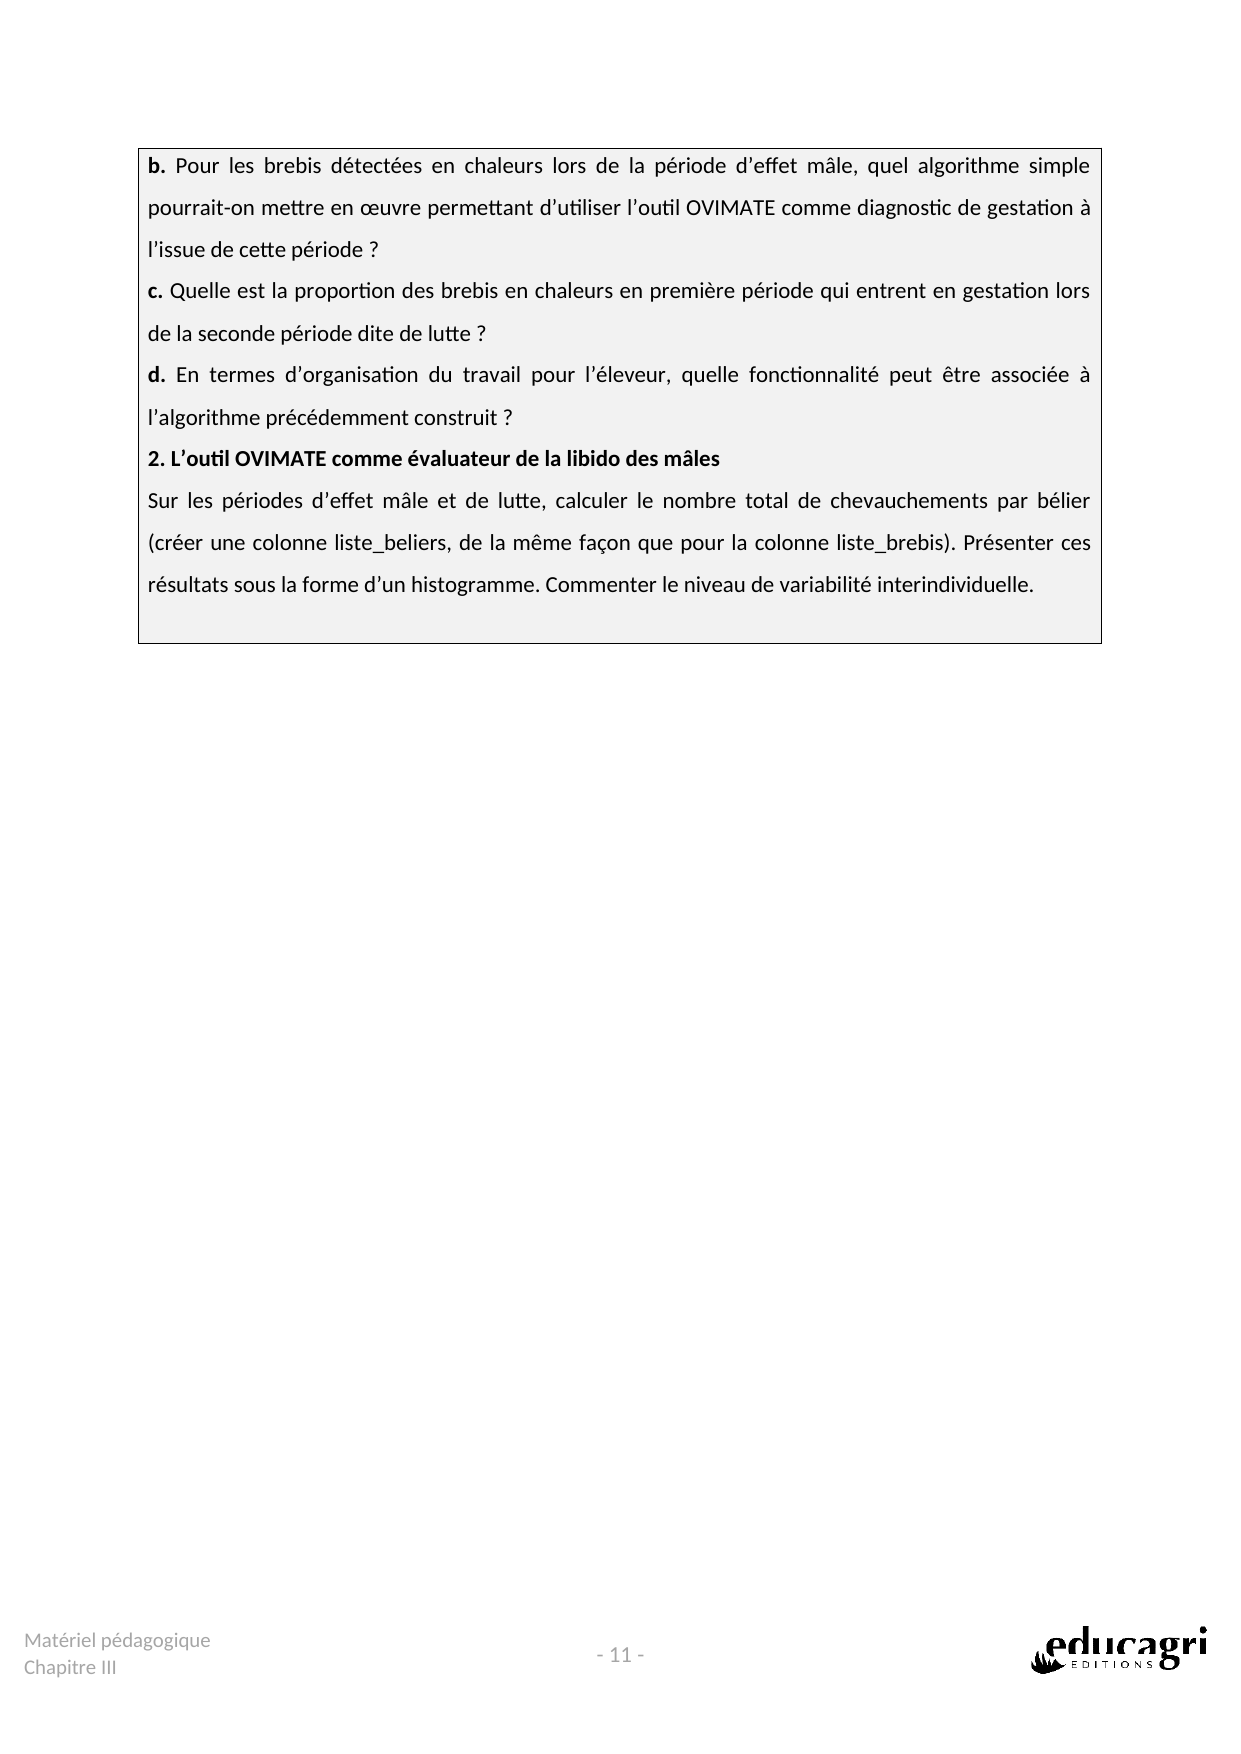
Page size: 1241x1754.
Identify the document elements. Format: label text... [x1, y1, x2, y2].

text Sur les périodes d’effet mâle et de lutte, calculer le nombre total de chevauchements par bélier (créer une colonne liste_beliers, de la même façon que pour la colonne liste_brebis). Présenter ces résultats sous la forme d’un histogramme. Commenter le niveau de variabilité interindividuelle. [139, 483, 1101, 598]
text c. Quelle est la proportion des brebis en chaleurs en première période qui entrent en gestation lors de la seconde période dite de lutte ? [139, 273, 1101, 347]
text b. Pour les brebis détectées en chaleurs lors de la période d’effet mâle, quel algorithme simple pourrait-on mettre en œuvre permettant d’utiliser l’outil OVIMATE comme diagnostic de gestation à l’issue de cette période ? [139, 149, 1101, 263]
picture [1023, 1620, 1214, 1681]
text 2. L’outil OVIMATE comme évaluateur de la libido des mâles [139, 441, 1101, 473]
text d. En termes d’organisation du travail pour l’éleveur, quelle fonctionnalité peut être associée à l’algorithme précédemment construit ? [139, 357, 1101, 431]
